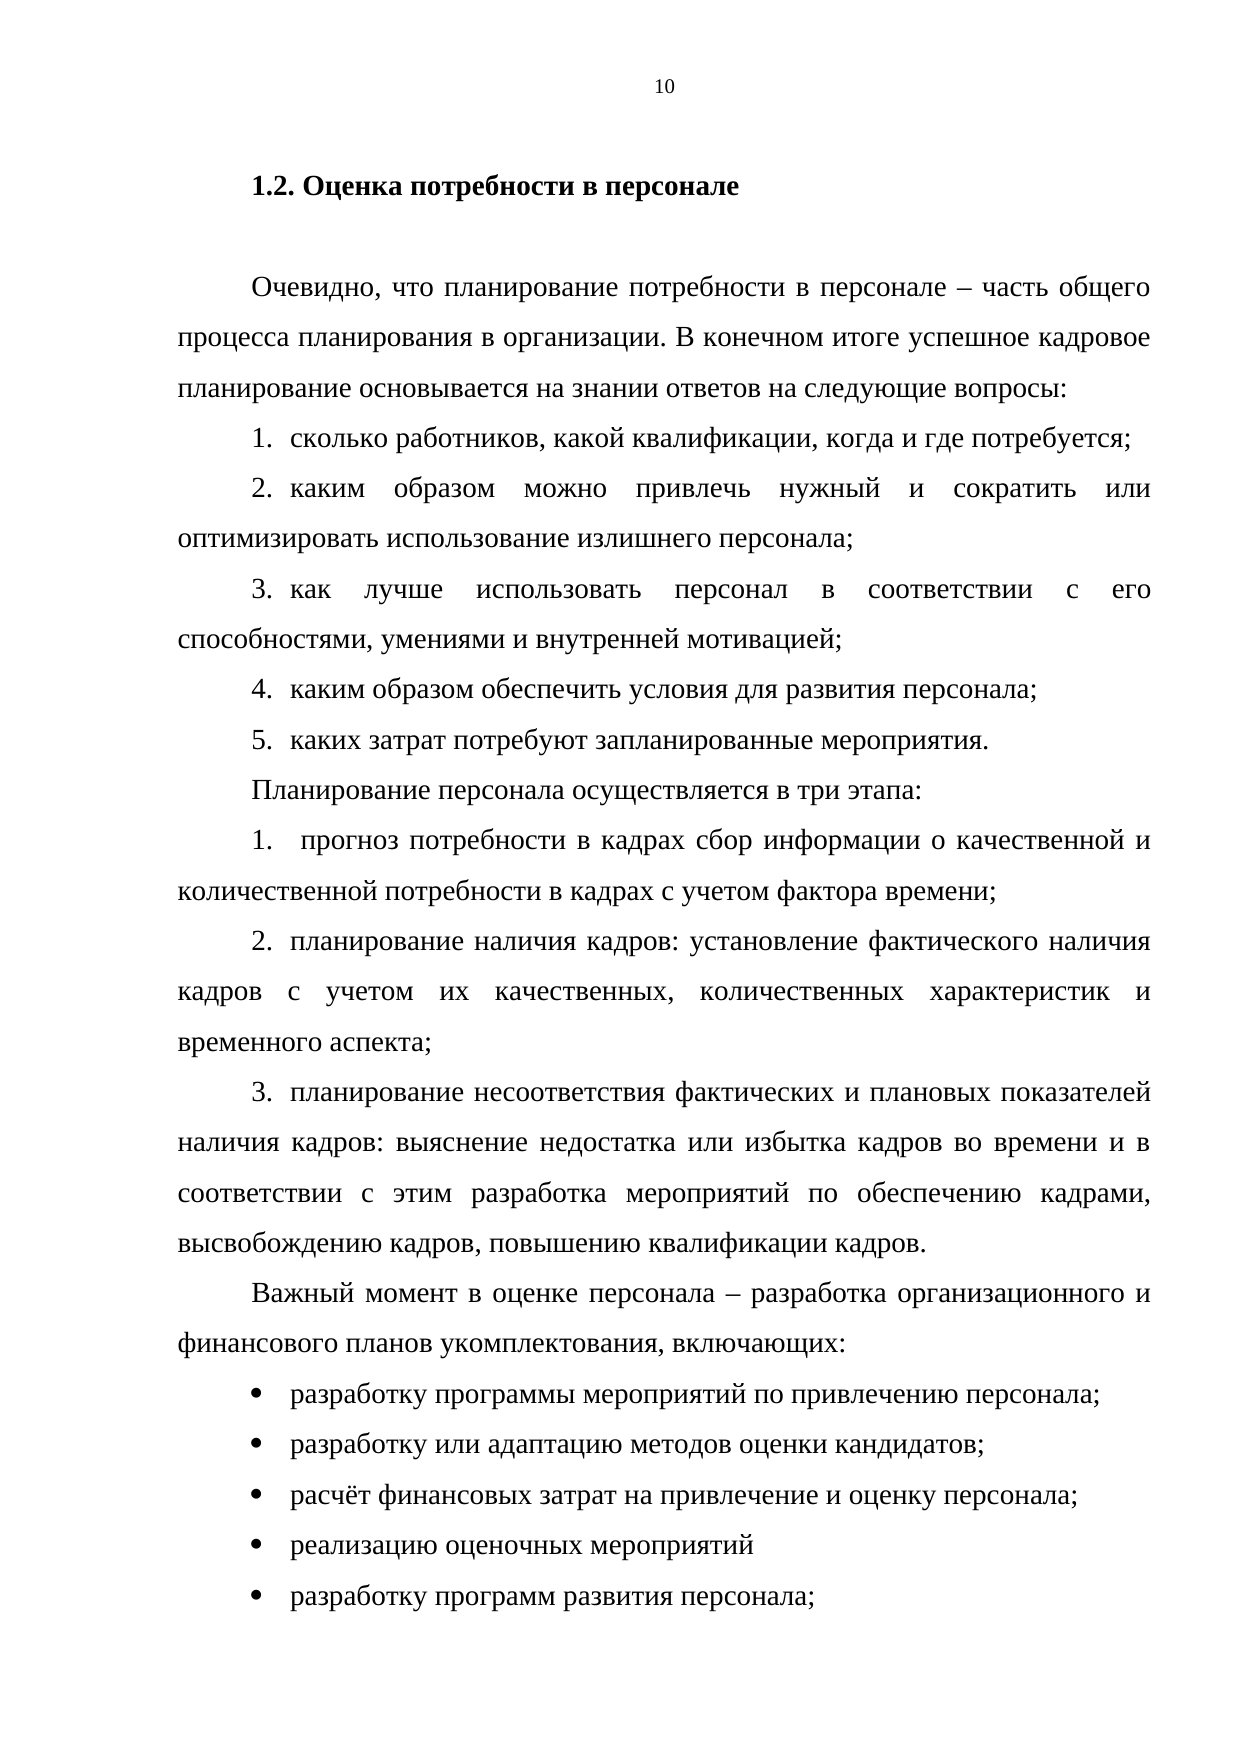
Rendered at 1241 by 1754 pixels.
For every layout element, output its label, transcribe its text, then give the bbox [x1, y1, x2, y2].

text Важный момент в оценке персонала – разработка организационного и финансового планов укомплектования, включающих: [177, 1275, 1152, 1359]
list разработку программ развития персонала; [177, 1578, 1152, 1611]
text Очевидно, что планирование потребности в персонале – часть общего процесса планирования в организации. В конечном итоге успешное кадровое планирование основывается на знании ответов на следующие вопросы: [177, 269, 1152, 403]
list как лучше использовать персонал в соответствии с его способностями, умениями и внутренней мотивацией; [177, 571, 1152, 655]
list разработку программы мероприятий по привлечению персонала; [177, 1376, 1152, 1409]
list каким образом можно привлечь нужный и сократить или оптимизировать использование излишнего персонала; [177, 470, 1152, 554]
list сколько работников, какой квалификации, когда и где потребуется; [177, 420, 1152, 453]
list планирование несоответствия фактических и плановых показателей наличия кадров: выяснение недостатка или избытка кадров во времени и в соответствии с этим разработка мероприятий по обеспечению кадрами, высвобождению кадров, повышению квалификации кадров. [177, 1074, 1152, 1258]
list каких затрат потребуют запланированные мероприятия. [177, 722, 1152, 755]
list разработку или адаптацию методов оценки кандидатов; [177, 1426, 1152, 1460]
subtitle 1.2. Оценка потребности в персонале [177, 168, 1152, 202]
list реализацию оценочных мероприятий [177, 1527, 1152, 1561]
list каким образом обеспечить условия для развития персонала; [177, 672, 1152, 705]
text Планирование персонала осуществляется в три этапа: [177, 772, 1152, 806]
list расчёт финансовых затрат на привлечение и оценку персонала; [177, 1477, 1152, 1510]
list прогноз потребности в кадрах сбор информации о качественной и количественной потребности в кадрах с учетом фактора времени; [177, 822, 1152, 906]
list планирование наличия кадров: установление фактического наличия кадров с учетом их качественных, количественных характеристик и временного аспекта; [177, 923, 1152, 1057]
